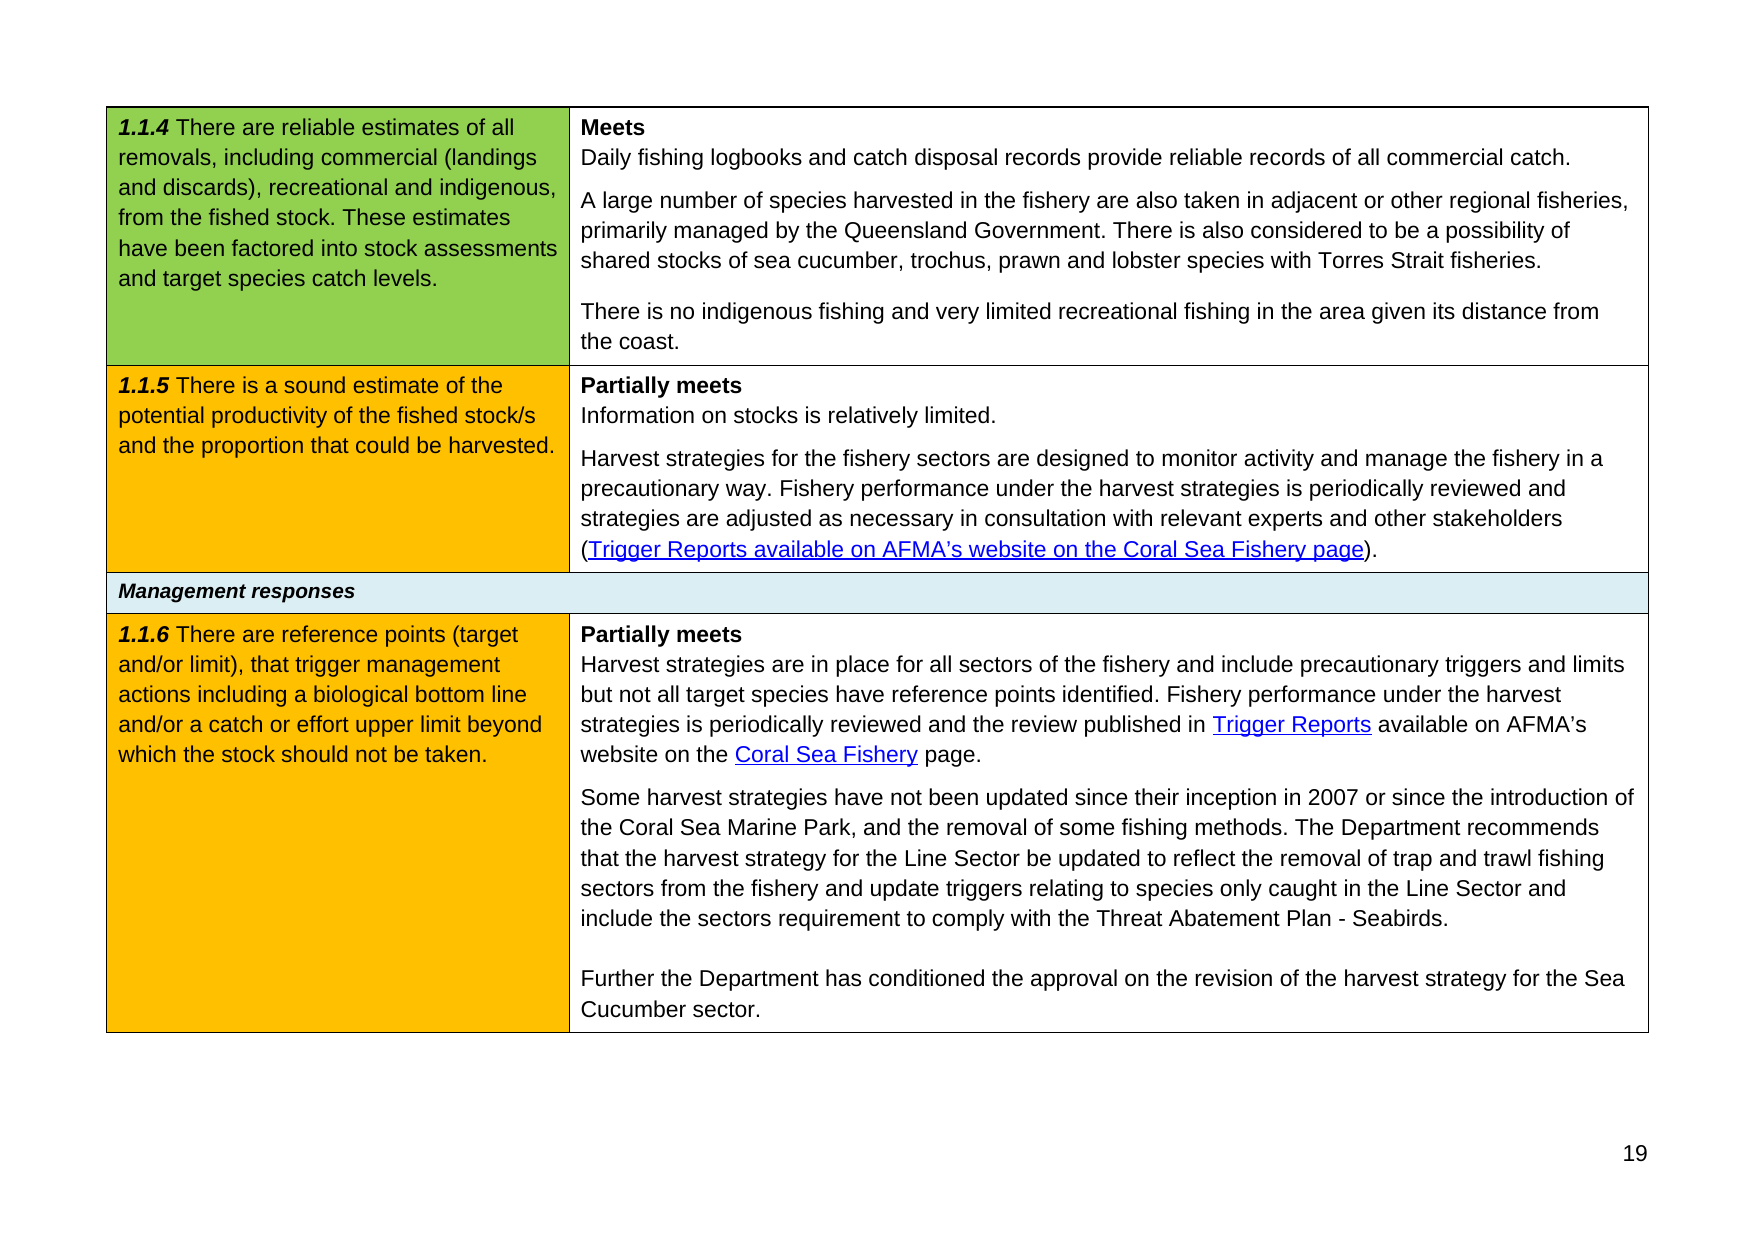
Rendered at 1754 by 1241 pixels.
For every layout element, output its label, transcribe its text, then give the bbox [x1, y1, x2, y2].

table_cell 1.1.4 There are reliable estimates of all removals, including commercial (landings and discards), recreational and indigenous, from the fished stock. These estimates have been factored into stock assessments and target species catch levels. [107, 108, 569, 365]
table_cell Partially meets Information on stocks is relatively limited. Harvest strategies for the fishery sectors are designed to monitor activity and manage the fishery in a precautionary way. Fishery performance under the harvest strategies is periodically reviewed and strategies are adjusted as necessary in consultation with relevant experts and other stakeholders ( available on AFMA’s website on the page). [570, 366, 1648, 572]
table_cell Management responses [107, 573, 1648, 613]
table_cell Meets Daily fishing logbooks and catch disposal records provide reliable records of all commercial catch. A large number of species harvested in the fishery are also taken in adjacent or other regional fisheries, primarily managed by the Queensland Government. There is also considered to be a possibility of shared stocks of sea cucumber, trochus, prawn and lobster species with Torres Strait fisheries. There is no indigenous fishing and very limited recreational fishing in the area given its distance from the coast. [570, 108, 1648, 365]
table_cell Partially meets Harvest strategies are in place for all sectors of the fishery and include precautionary triggers and limits but not all target species have reference points identified. Fishery performance under the harvest strategies is periodically reviewed and the review published in Trigger Reports available on AFMA’s website on the Coral Sea Fishery page. Some harvest strategies have not been updated since their inception in 2007 or since the introduction of the Coral Sea Marine Park, and the removal of some fishing methods. The Department recommends that the harvest strategy for the Line Sector be updated to reflect the removal of trap and trawl fishing sectors from the fishery and update triggers relating to species only caught in the Line Sector and include the sectors requirement to comply with the Threat Abatement Plan - Seabirds. Further the Department has conditioned the approval on the revision of the harvest strategy for the Sea Cucumber sector. [570, 614, 1648, 1032]
table_cell 1.1.5 There is a sound estimate of the potential productivity of the fished stock/s and the proportion that could be harvested. [107, 366, 569, 572]
table_cell 1.1.6 There are reference points (target and/or limit), that trigger management actions including a biological bottom line and/or a catch or effort upper limit beyond which the stock should not be taken. [107, 614, 569, 1032]
